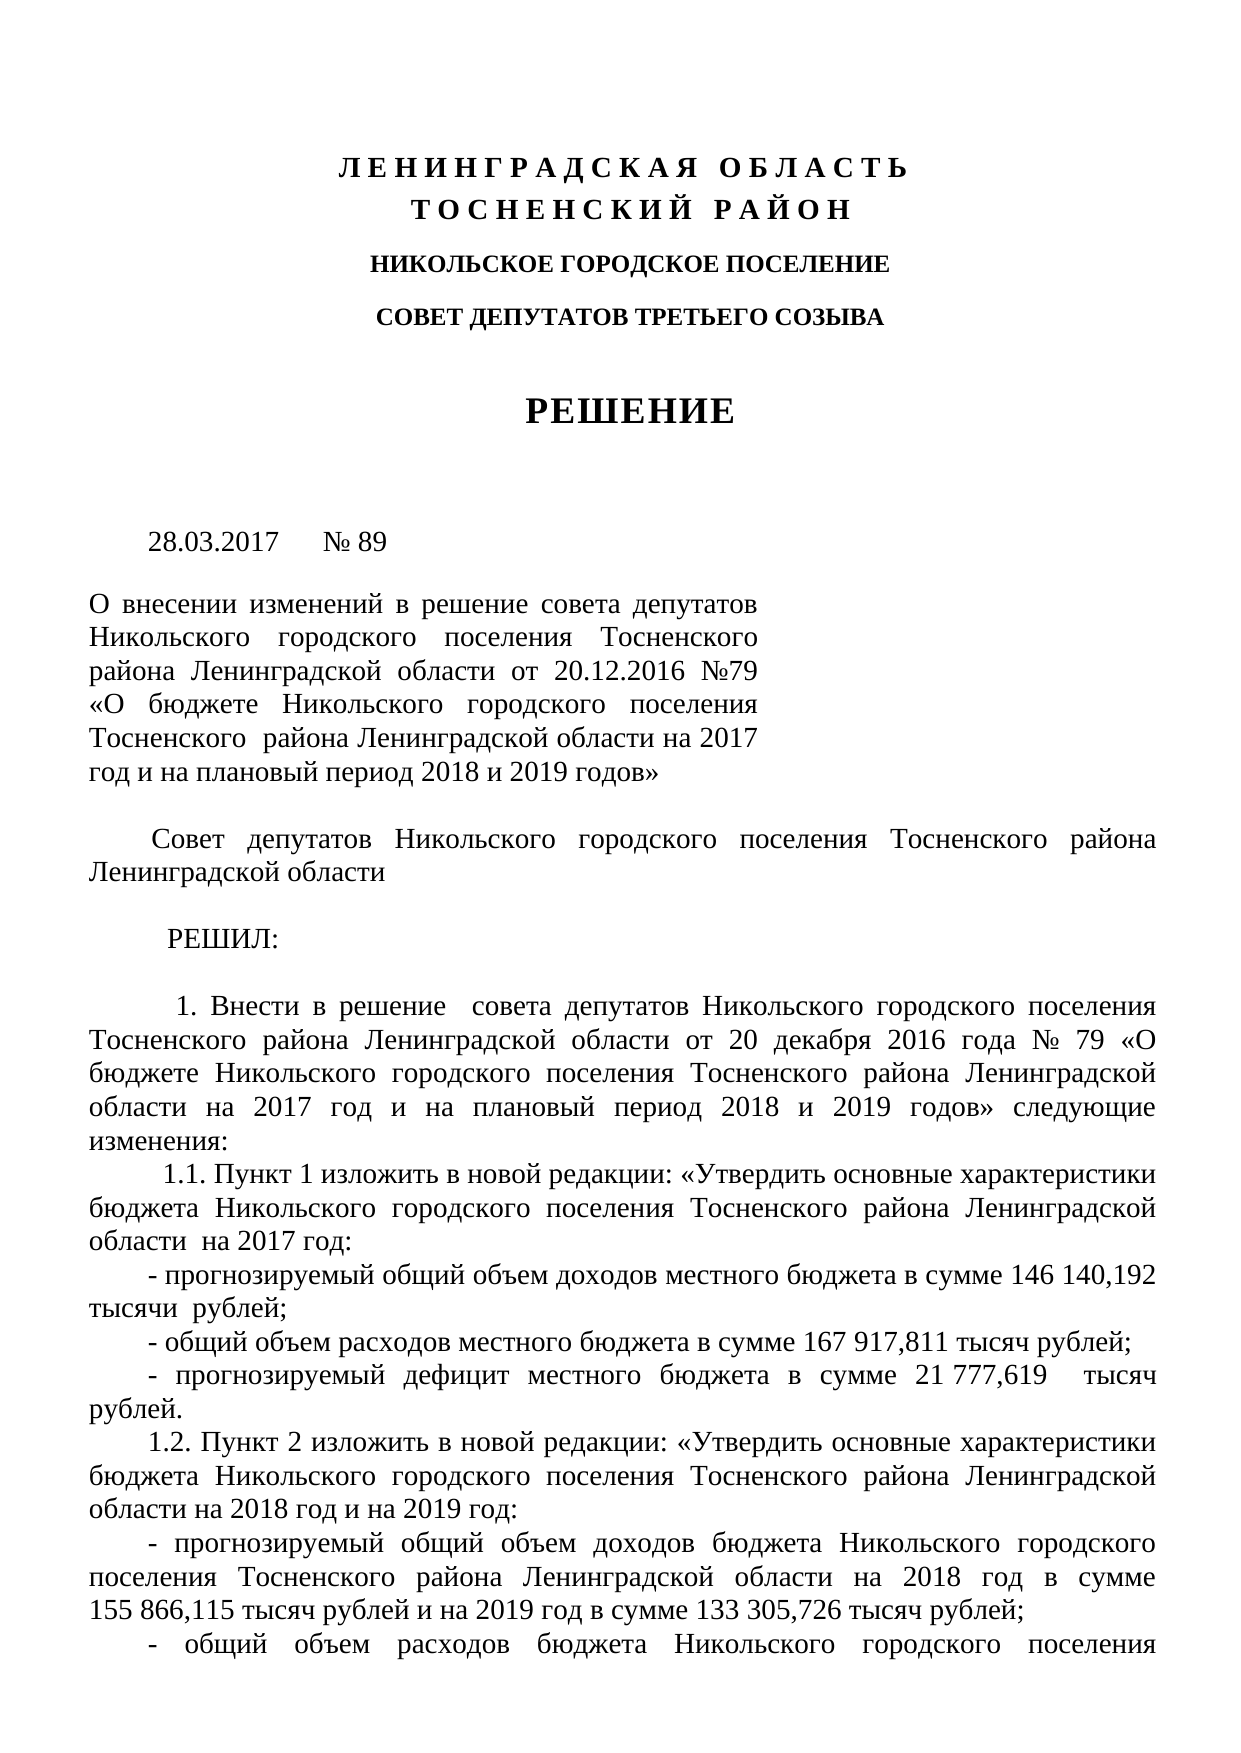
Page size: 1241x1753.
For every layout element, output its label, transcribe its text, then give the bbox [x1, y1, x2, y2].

text О внесении изменений в решение совета депутатов Никольского городского поселения Тосненского района Ленинградской области от 20.12.2016 №79 «О бюджете Никольского городского поселения Тосненского района Ленинградской области на 2017 год и на плановый период 2018 и 2019 годов» [89, 586, 758, 787]
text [89, 1626, 1157, 1659]
text - прогнозируемый дефицит местного бюджета в сумме 21 777,619 тысяч рублей. [89, 1357, 1157, 1424]
text 28.03.2017 № 89 [89, 524, 783, 557]
text Т О С Н Е Н С К И Й Р А Й О Н [89, 192, 1172, 225]
text 1.1. Пункт 1 изложить в новой редакции: «Утвердить основные характеристики бюджета Никольского городского поселения Тосненского района Ленинградской области на 2017 год: [89, 1156, 1157, 1257]
text 1.2. Пункт 2 изложить в новой редакции: «Утвердить основные характеристики бюджета Никольского городского поселения Тосненского района Ленинградской области на 2018 год и на 2019 год: [89, 1424, 1157, 1525]
text - прогнозируемый общий объем доходов бюджета Никольского городского поселения Тосненского района Ленинградской области на 2018 год в сумме 155 866,115 тысяч рублей и на 2019 год в сумме 133 305,726 тысяч рублей; [89, 1525, 1157, 1626]
text РЕШЕНИЕ [89, 388, 1172, 432]
text СОВЕТ ДЕПУТАТОВ ТРЕТЬЕГО СОЗЫВА [89, 302, 1172, 331]
text 1. Внести в решение совета депутатов Никольского городского поселения Тосненского района Ленинградской области от 20 декабря 2016 года № 79 «О бюджете Никольского городского поселения Тосненского района Ленинградской области на 2017 год и на плановый период 2018 и 2019 годов» следующие изменения: [89, 988, 1157, 1156]
text - прогнозируемый общий объем доходов местного бюджета в сумме 146 140,192 тысячи рублей; [89, 1257, 1157, 1324]
text РЕШИЛ: [89, 921, 783, 955]
subtitle Л Е Н И Н Г Р А Д С К А Я О Б Л А С Т Ь [89, 150, 1157, 183]
text Совет депутатов Никольского городского поселения Тосненского района Ленинградской области [89, 821, 1157, 888]
text НИКОЛЬСКОЕ ГОРОДСКОЕ ПОСЕЛЕНИЕ [89, 249, 1172, 278]
text - общий объем расходов местного бюджета в сумме 167 917,811 тысяч рублей; [89, 1324, 1157, 1357]
